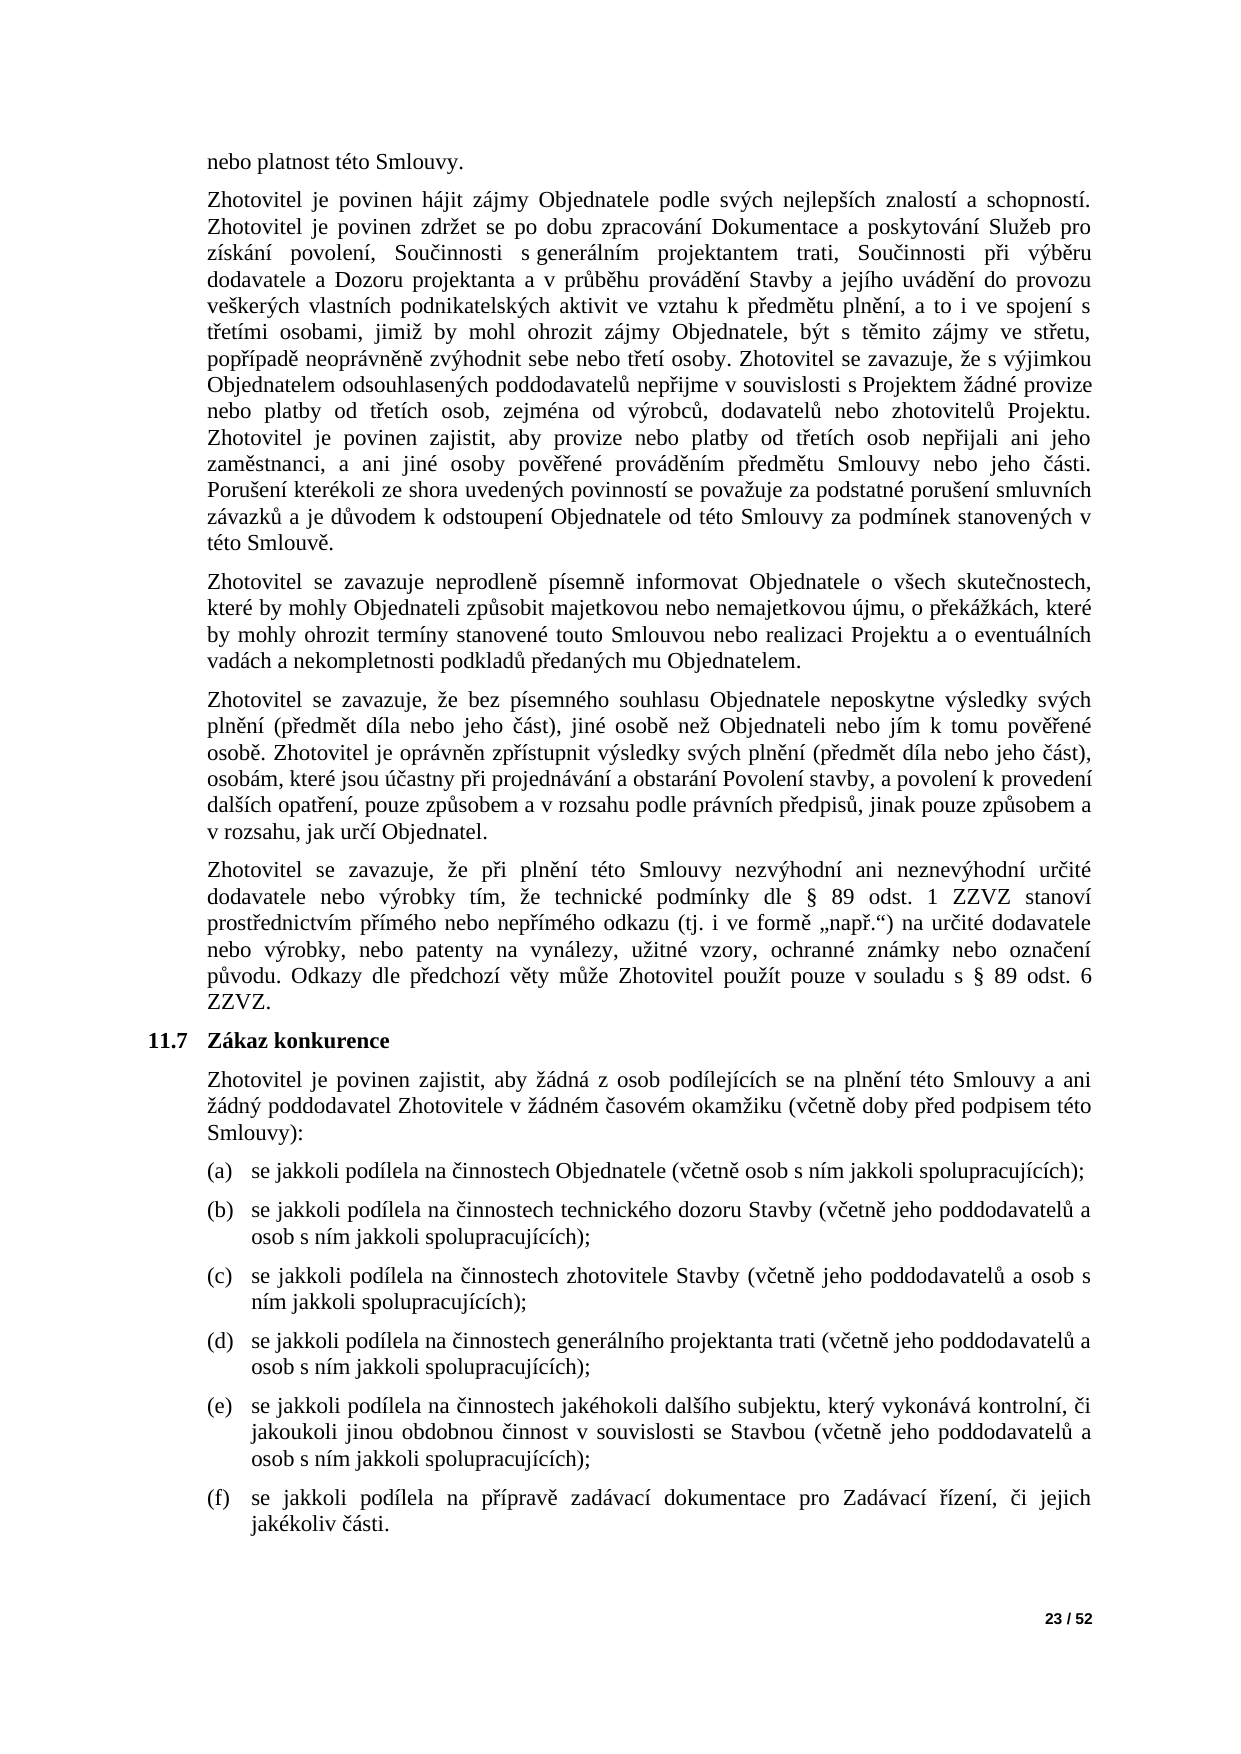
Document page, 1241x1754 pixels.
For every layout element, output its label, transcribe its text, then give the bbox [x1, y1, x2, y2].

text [207, 148, 1092, 174]
text se jakkoli podílela na činnostech jakéhokoli dalšího subjektu, který vykonává kontrolní, či jakoukoli jinou obdobnou činnost v souvislosti se Stavbou (včetně jeho poddodavatelů a osob s ním jakkoli spolupracujících); [207, 1392, 1092, 1471]
text se jakkoli podílela na činnostech technického dozoru Stavby (včetně jeho poddodavatelů a osob s ním jakkoli spolupracujících); [207, 1196, 1092, 1249]
text Zhotovitel se zavazuje, že bez písemného souhlasu Objednatele neposkytne výsledky svých plnění (předmět díla nebo jeho část), jiné osobě než Objednateli nebo jím k tomu pověřené osobě. Zhotovitel je oprávněn zpřístupnit výsledky svých plnění (předmět díla nebo jeho část), osobám, které jsou účastny při projednávání a obstarání Povolení stavby, a povolení k provedení dalších opatření, pouze způsobem a v rozsahu podle právních předpisů, jinak pouze způsobem a v rozsahu, jak určí Objednatel. [207, 686, 1092, 844]
text se jakkoli podílela na činnostech generálního projektanta trati (včetně jeho poddodavatelů a osob s ním jakkoli spolupracujících); [207, 1327, 1092, 1379]
text Zhotovitel se zavazuje neprodleně písemně informovat Objednatele o všech skutečnostech, které by mohly Objednateli způsobit majetkovou nebo nemajetkovou újmu, o překážkách, které by mohly ohrozit termíny stanovené touto Smlouvou nebo realizaci Projektu a o eventuálních vadách a nekompletnosti podkladů předaných mu Objednatelem. [207, 568, 1092, 673]
text se jakkoli podílela na činnostech zhotovitele Stavby (včetně jeho poddodavatelů a osob s ním jakkoli spolupracujících); [207, 1262, 1092, 1314]
text Zhotovitel se zavazuje, že při plnění této Smlouvy nezvýhodní ani neznevýhodní určité dodavatele nebo výrobky tím, že technické podmínky dle § 89 odst. 1 ZZVZ stanoví prostřednictvím přímého nebo nepřímého odkazu (tj. i ve formě „např.“) na určité dodavatele nebo výrobky, nebo patenty na vynálezy, užitné vzory, ochranné známky nebo označení původu. Odkazy dle předchozí věty může Zhotovitel použít pouze v souladu s § 89 odst. 6 ZZVZ. [207, 857, 1092, 1015]
text se jakkoli podílela na činnostech Objednatele (včetně osob s ním jakkoli spolupracujících); [207, 1158, 1092, 1184]
text Zhotovitel je povinen hájit zájmy Objednatele podle svých nejlepších znalostí a schopností. Zhotovitel je povinen zdržet se po dobu zpracování Dokumentace a poskytování Služeb pro získání povolení, Součinnosti s generálním projektantem trati, Součinnosti při výběru dodavatele a Dozoru projektanta a v průběhu provádění Stavby a jejího uvádění do provozu veškerých vlastních podnikatelských aktivit ve vztahu k předmětu plnění, a to i ve spojení s třetími osobami, jimiž by mohl ohrozit zájmy Objednatele, být s těmito zájmy ve střetu, popřípadě neoprávněně zvýhodnit sebe nebo třetí osoby. Zhotovitel se zavazuje, že s výjimkou Objednatelem odsouhlasených poddodavatelů nepřijme v souvislosti s Projektem žádné provize nebo platby od třetích osob, zejména od výrobců, dodavatelů nebo zhotovitelů Projektu. Zhotovitel je povinen zajistit, aby provize nebo platby od třetích osob nepřijali ani jeho zaměstnanci, a ani jiné osoby pověřené prováděním předmětu Smlouvy nebo jeho části. Porušení kterékoli ze shora uvedených povinností se považuje za podstatné porušení smluvních závazků a je důvodem k odstoupení Objednatele od této Smlouvy za podmínek stanovených v této Smlouvě. [207, 187, 1092, 556]
text Zhotovitel je povinen zajistit, aby žádná z osob podílejících se na plnění této Smlouvy a ani žádný poddodavatel Zhotovitele v žádném časovém okamžiku (včetně doby před podpisem této Smlouvy): [207, 1066, 1092, 1145]
text se jakkoli podílela na přípravě zadávací dokumentace pro Zadávací řízení, či jejich jakékoliv části. [207, 1484, 1092, 1536]
text Zákaz konkurence [148, 1027, 1092, 1053]
